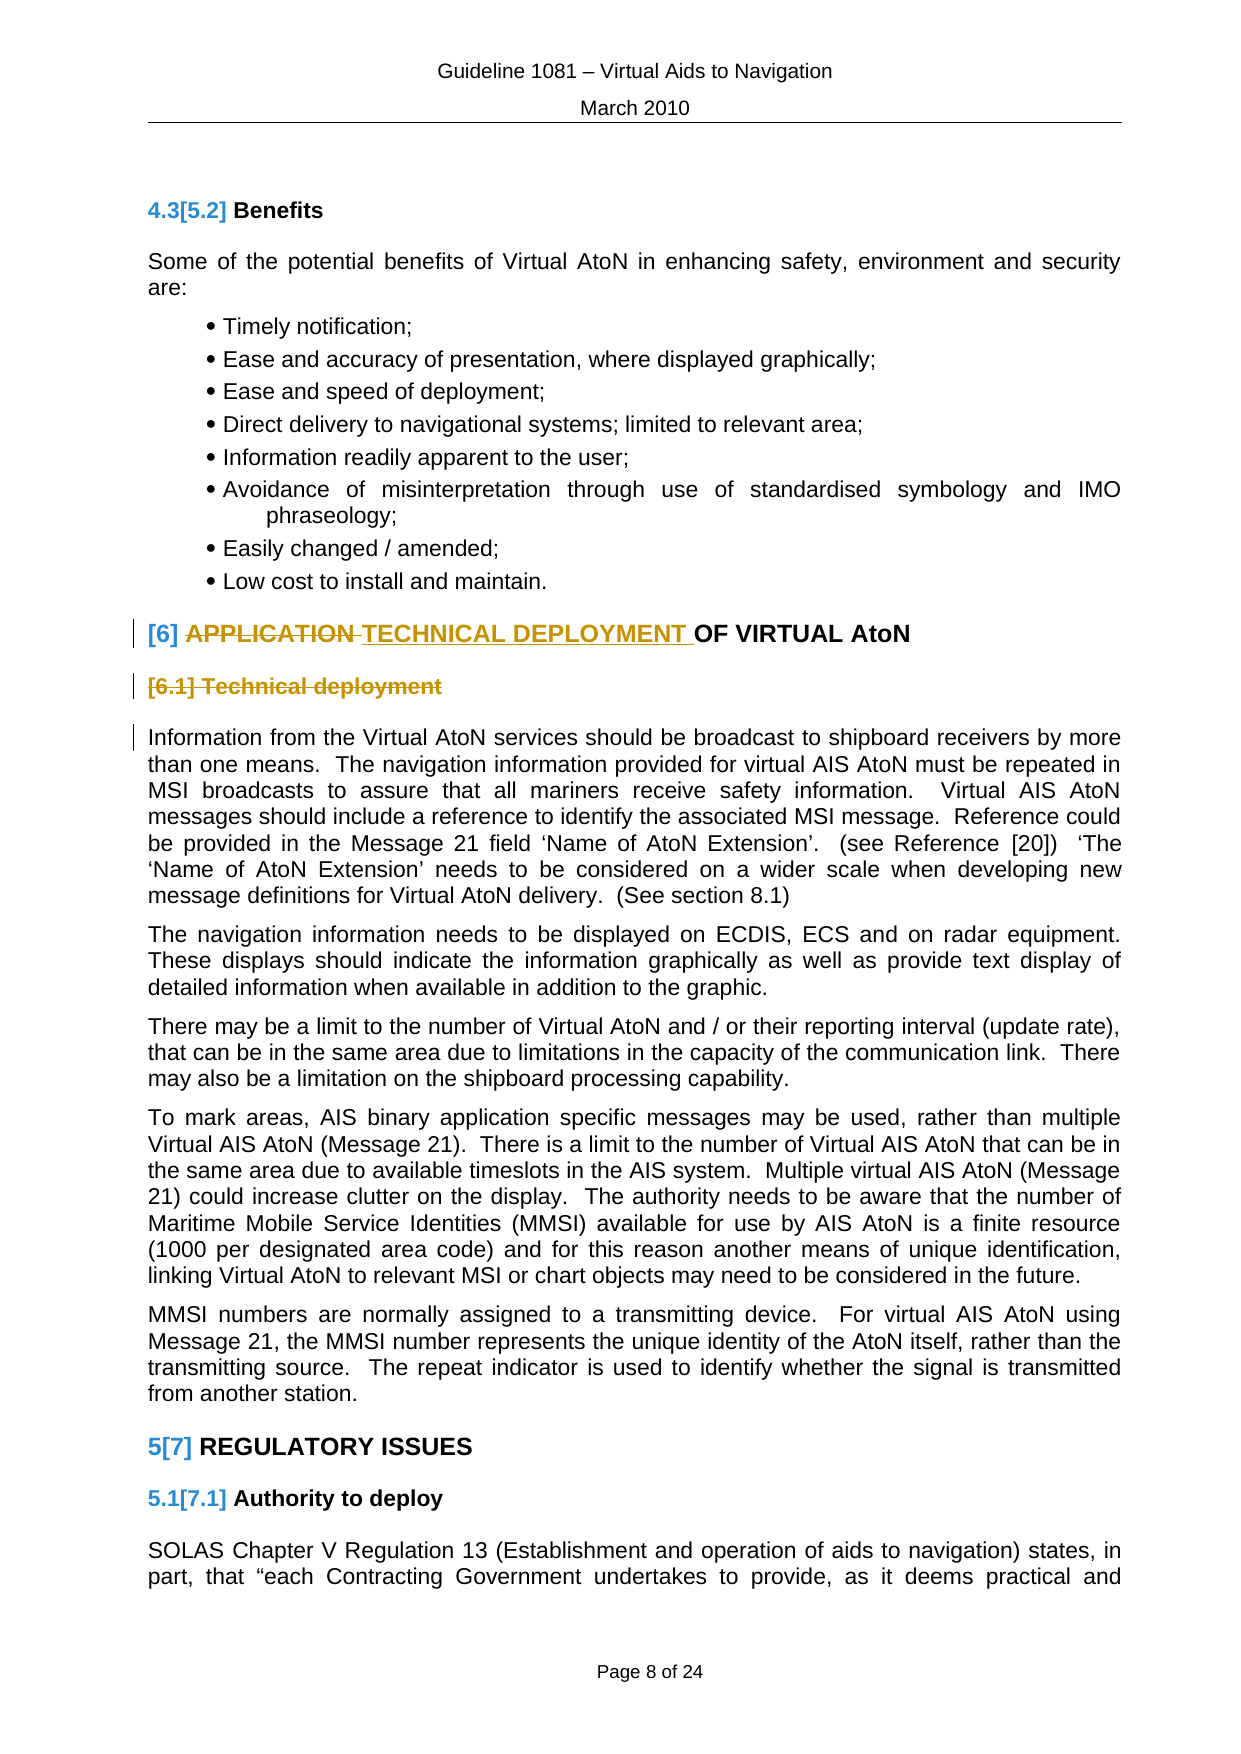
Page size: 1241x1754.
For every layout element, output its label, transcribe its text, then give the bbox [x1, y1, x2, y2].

text MMSI numbers are normally assigned to a transmitting device. For virtual AIS AtoN using Message 21, the MMSI number represents the unique identity of the AtoN itself, rather than the transmitting source. The repeat indicator is used to identify whether the signal is transmitted from another station. [148, 1301, 1122, 1407]
list Timely notification; [207, 313, 1122, 339]
subtitle Regulatory Issues [148, 1432, 1122, 1460]
text Information from the Virtual AtoN services should be broadcast to shipboard receivers by more than one means. The navigation information provided for virtual AIS AtoN must be repeated in MSI broadcasts to assure that all mariners receive safety information. Virtual AIS AtoN messages should include a reference to identify the associated MSI message. Reference could be provided in the Message 21 field ‘Name of AtoN Extension’. (see Reference [18]) ‘The ‘Name of AtoN Extension’ needs to be considered on a wider scale when developing new message definitions for Virtual AtoN delivery. (See section 8.1) [148, 724, 1122, 909]
subtitle Benefits [148, 197, 1122, 223]
list Ease and speed of deployment; [207, 378, 1122, 405]
list Easily changed / amended; [207, 535, 1122, 561]
text To mark areas, AIS binary application specific messages may be used, rather than multiple Virtual AIS AtoN (Message 21). There is a limit to the number of Virtual AIS AtoN that can be in the same area due to available timeslots in the AIS system. Multiple virtual AIS AtoN (Message 21) could increase clutter on the display. The authority needs to be aware that the number of Maritime Mobile Service Identities (MMSI) available for use by AIS AtoN is a finite resource (1000 per designated area code) and for this reason another means of unique identification, linking Virtual AtoN to relevant MSI or chart objects may need to be considered in the future. [148, 1104, 1122, 1289]
text There may be a limit to the number of Virtual AtoN and / or their reporting interval (update rate), that can be in the same area due to limitations in the capacity of the communication link. There may also be a limitation on the shipboard processing capability. [148, 1013, 1122, 1092]
list Direct delivery to navigational systems; limited to relevant area; [207, 411, 1122, 437]
text Some of the potential benefits of Virtual AtoN in enhancing safety, environment and security are: [148, 248, 1122, 301]
list Information readily apparent to the user; [207, 443, 1122, 470]
list Avoidance of misinterpretation through use of standardised symbology and IMO phraseology; [207, 476, 1122, 529]
subtitle of Virtual AtoN [148, 619, 1122, 648]
subtitle Authority to deploy [148, 1485, 1122, 1512]
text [148, 1537, 1122, 1589]
list Low cost to install and maintain. [207, 568, 1122, 594]
text The navigation information needs to be displayed on ECDIS, ECS and on radar equipment. These displays should indicate the information graphically as well as provide text display of detailed information when available in addition to the graphic. [148, 921, 1122, 1000]
list Ease and accuracy of presentation, where displayed graphically; [207, 346, 1122, 372]
